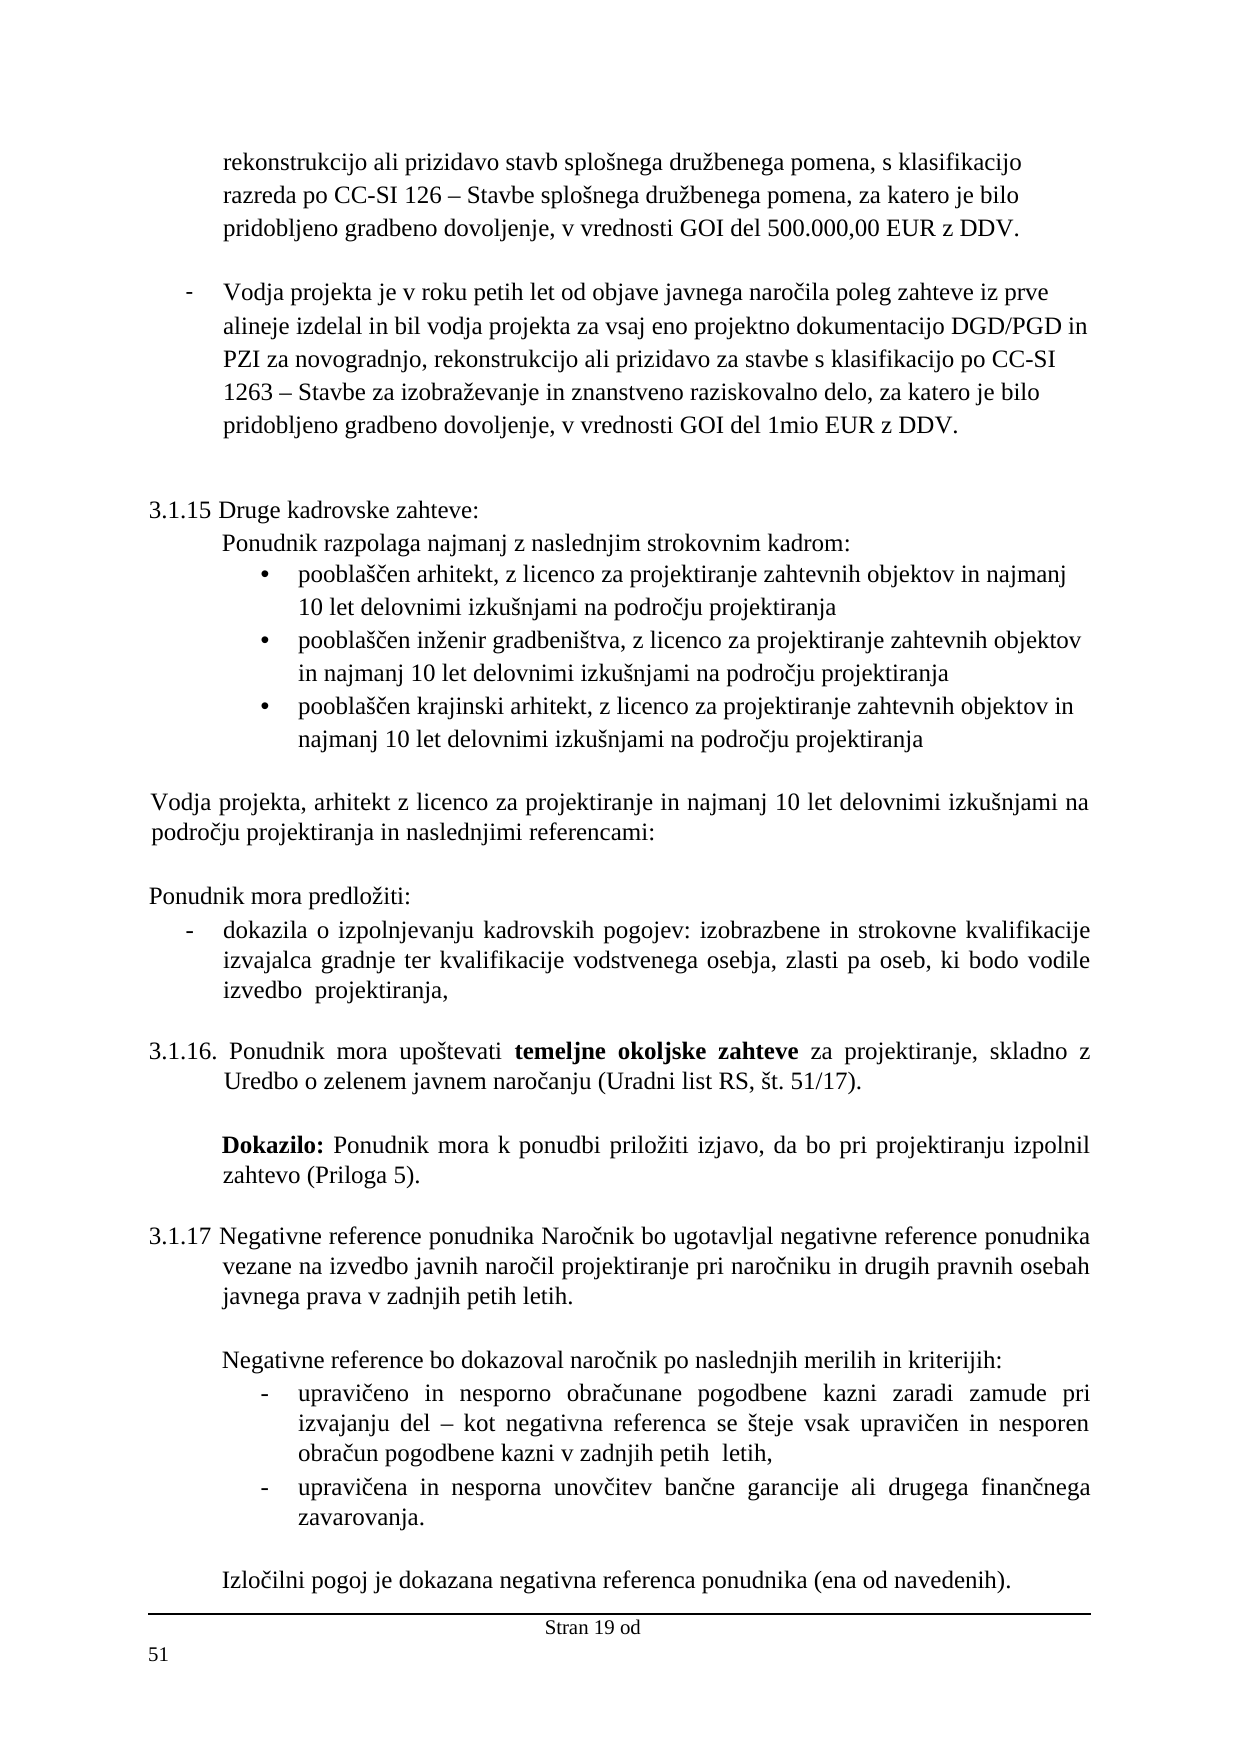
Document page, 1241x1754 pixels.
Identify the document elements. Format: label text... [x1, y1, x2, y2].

text 3.1.16. Ponudnik mora upoštevati temeljne okoljske zahteve za projektiranje, skladno z Uredbo o zelenem javnem naročanju (Uradni list RS, št. 51/17). [148, 1036, 1091, 1095]
text Vodja projekta, arhitekt z licenco za projektiranje in najmanj 10 let delovnimi izkušnjami na področju projektiranja in naslednjimi referencami: [150, 787, 1091, 846]
text Ponudnik razpolaga najmanj z naslednjim strokovnim kadrom: [151, 528, 1091, 557]
list Vodja projekta je v roku petih let od objave javnega naročila poleg zahteve iz prve alineje izdelal in bil vodja projekta za vsaj eno projektno dokumentacijo DGD/PGD in PZI za novogradnjo, rekonstrukcijo ali prizidavo za stavbe s klasifikacijo po CC-SI 1263 – Stavbe za izobraževanje in znanstveno raziskovalno delo, za katero je bilo pridobljeno gradbeno dovoljenje, v vrednosti GOI del 1mio EUR z DDV. [185, 276, 1091, 438]
list pooblaščen inženir gradbeništva, z licenco za projektiranje zahtevnih objektov in najmanj 10 let delovnimi izkušnjami na področju projektiranja [260, 625, 1091, 687]
list pooblaščen krajinski arhitekt, z licenco za projektiranje zahtevnih objektov in najmanj 10 let delovnimi izkušnjami na področju projektiranja [260, 691, 1091, 753]
text Ponudnik mora predložiti: [148, 881, 1091, 910]
text Izločilni pogoj je dokazana negativna referenca ponudnika (ena od navedenih). [222, 1565, 1091, 1594]
list upravičeno in nesporno obračunane pogodbene kazni zaradi zamude pri izvajanju del – kot negativna referenca se šteje vsak upravičen in nesporen obračun pogodbene kazni v zadnjih petih letih, [260, 1378, 1091, 1467]
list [185, 147, 1091, 242]
text Dokazilo: Ponudnik mora k ponudbi priložiti izjavo, da bo pri projektiranju izpolnil zahtevo (Priloga 5). [222, 1130, 1091, 1189]
text 3.1.17 Negativne reference ponudnika Naročnik bo ugotavljal negativne reference ponudnika vezane na izvedbo javnih naročil projektiranje pri naročniku in drugih pravnih osebah javnega prava v zadnjih petih letih. [148, 1221, 1091, 1310]
list pooblaščen arhitekt, z licenco za projektiranje zahtevnih objektov in najmanj 10 let delovnimi izkušnjami na področju projektiranja [260, 559, 1091, 621]
text 3.1.15 Druge kadrovske zahteve: [148, 495, 1091, 523]
text Negativne reference bo dokazoval naročnik po naslednjih merilih in kriterijih: [222, 1345, 1091, 1374]
list dokazila o izpolnjevanju kadrovskih pogojev: izobrazbene in strokovne kvalifikacije izvajalca gradnje ter kvalifikacije vodstvenega osebja, zlasti pa oseb, ki bodo vodile izvedbo projektiranja, [185, 915, 1091, 1003]
list upravičena in nesporna unovčitev bančne garancije ali drugega finančnega zavarovanja. [260, 1472, 1091, 1530]
